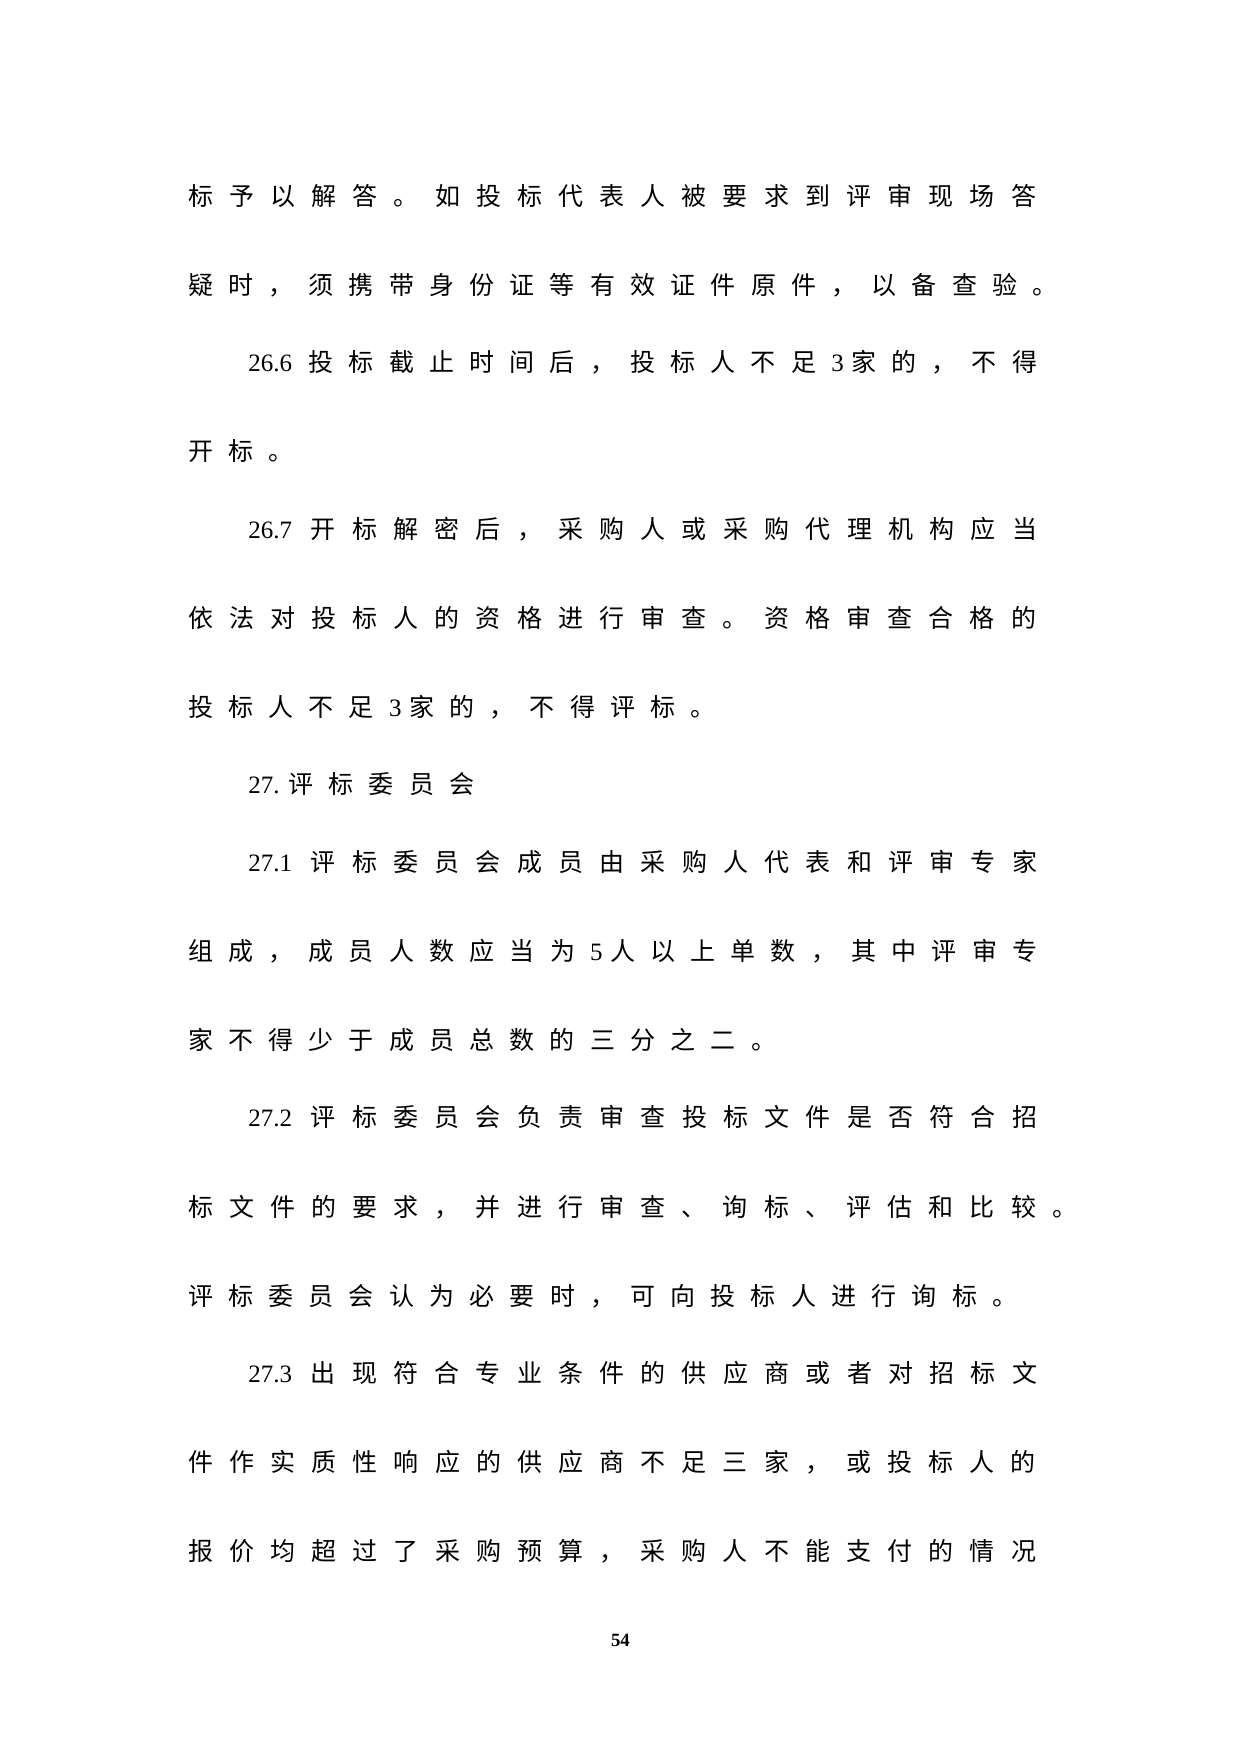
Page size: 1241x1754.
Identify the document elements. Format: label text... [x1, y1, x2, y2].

text 27. 评标委员会 [188, 753, 1052, 813]
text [188, 164, 1052, 313]
text 26.6 投标截止时间后，投标人不足3家的，不得开标。 [188, 331, 1052, 479]
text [188, 1342, 1052, 1579]
text 26.7 开标解密后，采购人或采购代理机构应当依法对投标人的资格进行审查。资格审查合格的投标人不足3家的，不得评标。 [188, 498, 1052, 735]
text 27.1 评标委员会成员由采购人代表和评审专家组成，成员人数应当为5人以上单数，其中评审专家不得少于成员总数的三分之二。 [188, 831, 1052, 1068]
text 27.2 评标委员会负责审查投标文件是否符合招标文件的要求，并进行审查、询标、评估和比较。评标委员会认为必要时，可向投标人进行询标。 [188, 1086, 1052, 1324]
